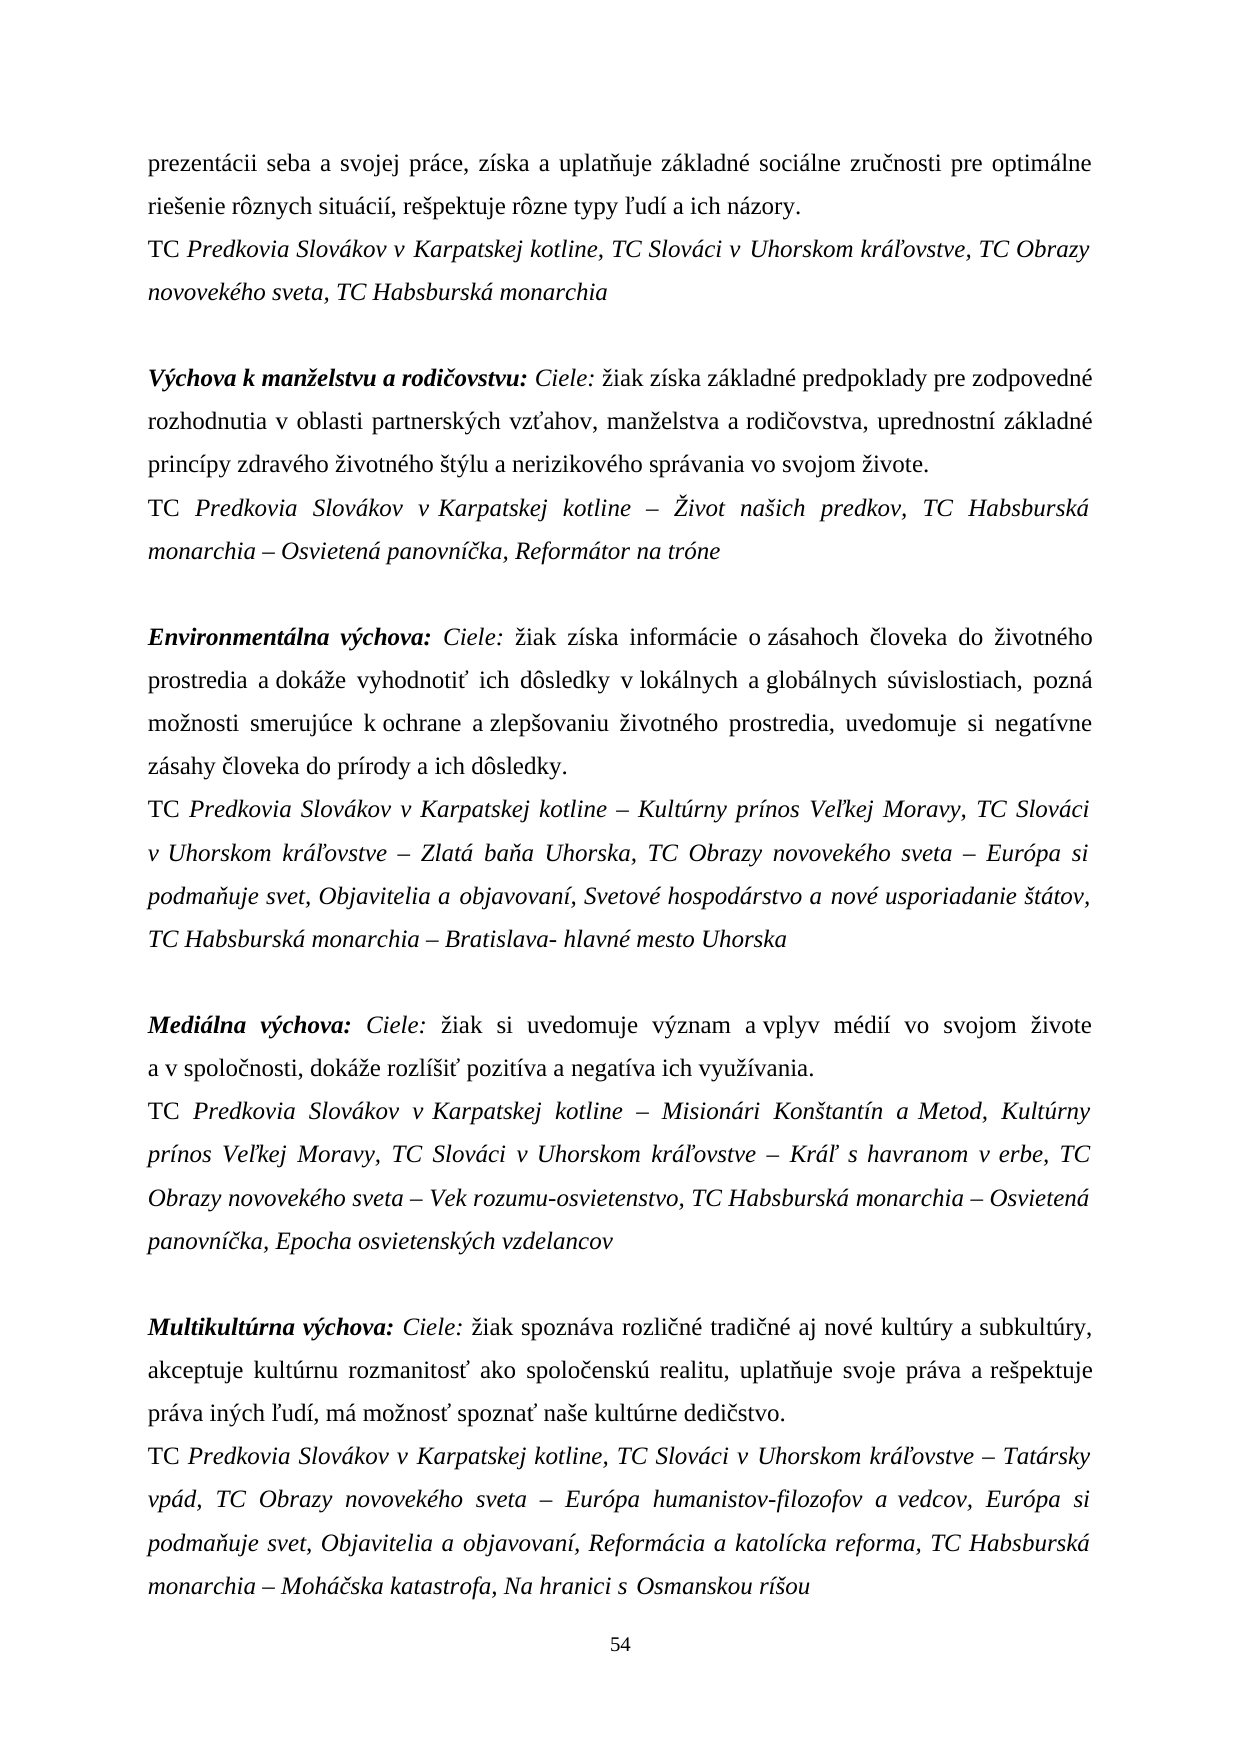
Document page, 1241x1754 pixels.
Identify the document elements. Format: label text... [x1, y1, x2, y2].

text Mediálna výchova: Ciele: žiak si uvedomuje význam a vplyv médií vo svojom živote a v spoločnosti, dokáže rozlíšiť pozitíva a negatíva ich využívania. [148, 1010, 1093, 1082]
text TC Predkovia Slovákov v Karpatskej kotline, TC Slováci v Uhorskom kráľovstve, TC Obrazy novovekého sveta, TC Habsburská monarchia [148, 234, 1093, 306]
text TC Predkovia Slovákov v Karpatskej kotline – Život našich predkov, TC Habsburská monarchia – Osvietená panovníčka, Reformátor na tróne [148, 493, 1093, 564]
text TC Predkovia Slovákov v Karpatskej kotline – Misionári Konštantín a Metod, Kultúrny prínos Veľkej Moravy, TC Slováci v Uhorskom kráľovstve – Kráľ s havranom v erbe, TC Obrazy novovekého sveta – Vek rozumu-osvietenstvo, TC Habsburská monarchia – Osvietená panovníčka, Epocha osvietenských vzdelancov [148, 1096, 1093, 1254]
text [148, 148, 1093, 219]
text Environmentálna výchova: Ciele: žiak získa informácie o zásahoch človeka do životného prostredia a dokáže vyhodnotiť ich dôsledky v lokálnych a globálnych súvislostiach, pozná možnosti smerujúce k ochrane a zlepšovaniu životného prostredia, uvedomuje si negatívne zásahy človeka do prírody a ich dôsledky. [148, 622, 1093, 780]
text TC Predkovia Slovákov v Karpatskej kotline – Kultúrny prínos Veľkej Moravy, TC Slováci v Uhorskom kráľovstve – Zlatá baňa Uhorska, TC Obrazy novovekého sveta – Európa si podmaňuje svet, Objavitelia a objavovaní, Svetové hospodárstvo a nové usporiadanie štátov, TC Habsburská monarchia – Bratislava- hlavné mesto Uhorska [148, 794, 1093, 953]
text Výchova k manželstvu a rodičovstvu: Ciele: žiak získa základné predpoklady pre zodpovedné rozhodnutia v oblasti partnerských vzťahov, manželstva a rodičovstva, uprednostní základné princípy zdravého životného štýlu a nerizikového správania vo svojom živote. [148, 363, 1093, 478]
text TC Predkovia Slovákov v Karpatskej kotline, TC Slováci v Uhorskom kráľovstve – Tatársky vpád, TC Obrazy novovekého sveta – Európa humanistov-filozofov a vedcov, Európa si podmaňuje svet, Objavitelia a objavovaní, Reformácia a katolícka reforma, TC Habsburská monarchia – Moháčska katastrofa, Na hranici s Osmanskou ríšou [148, 1441, 1093, 1599]
text Multikultúrna výchova: Ciele: žiak spoznáva rozličné tradičné aj nové kultúry a subkultúry, akceptuje kultúrnu rozmanitosť ako spoločenskú realitu, uplatňuje svoje práva a rešpektuje práva iných ľudí, má možnosť spoznať naše kultúrne dedičstvo. [148, 1312, 1093, 1427]
